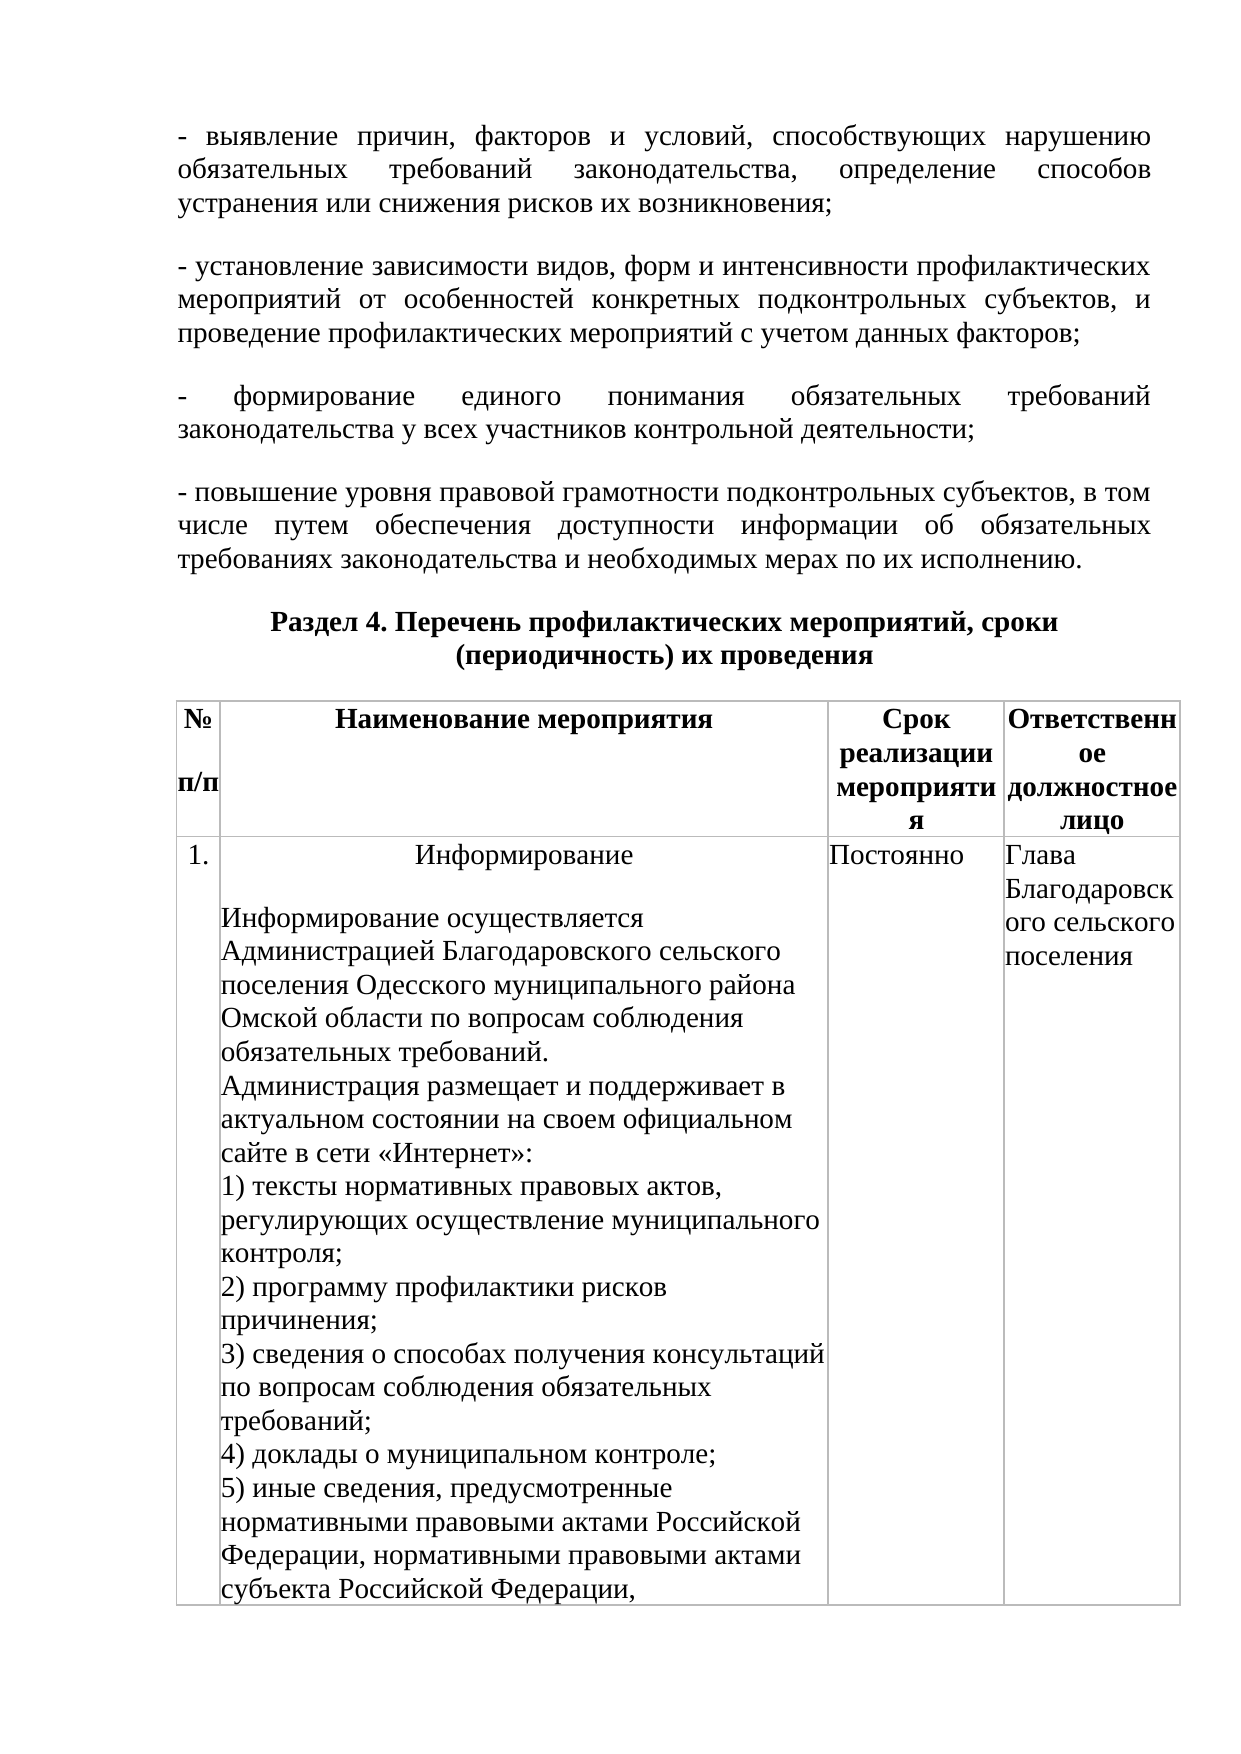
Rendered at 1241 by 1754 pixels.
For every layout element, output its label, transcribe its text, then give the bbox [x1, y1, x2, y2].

text - повышение уровня правовой грамотности подконтрольных субъектов, в том числе путем обеспечения доступности информации об обязательных требованиях законодательства и необходимых мерах по их исполнению. [177, 474, 1152, 574]
text Раздел 4. Перечень профилактических мероприятий, сроки (периодичность) их проведения [177, 604, 1152, 671]
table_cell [221, 837, 827, 1604]
table_header Ответственное должностное лицо [1005, 702, 1179, 836]
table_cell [1005, 837, 1179, 1604]
text - установление зависимости видов, форм и интенсивности профилактических мероприятий от особенностей конкретных подконтрольных субъектов, и проведение профилактических мероприятий с учетом данных факторов; [177, 248, 1152, 348]
text - формирование единого понимания обязательных требований законодательства у всех участников контрольной деятельности; [177, 378, 1152, 445]
table_cell 1. [177, 837, 219, 1604]
table_header Наименование мероприятия [221, 702, 827, 836]
table_cell Постоянно [829, 837, 1003, 1604]
text - выявление причин, факторов и условий, способствующих нарушению обязательных требований законодательства, определение способов устранения или снижения рисков их возникновения; [177, 118, 1152, 219]
table_header № п/п [177, 702, 219, 836]
table_header Срок реализации мероприятия [829, 702, 1003, 836]
